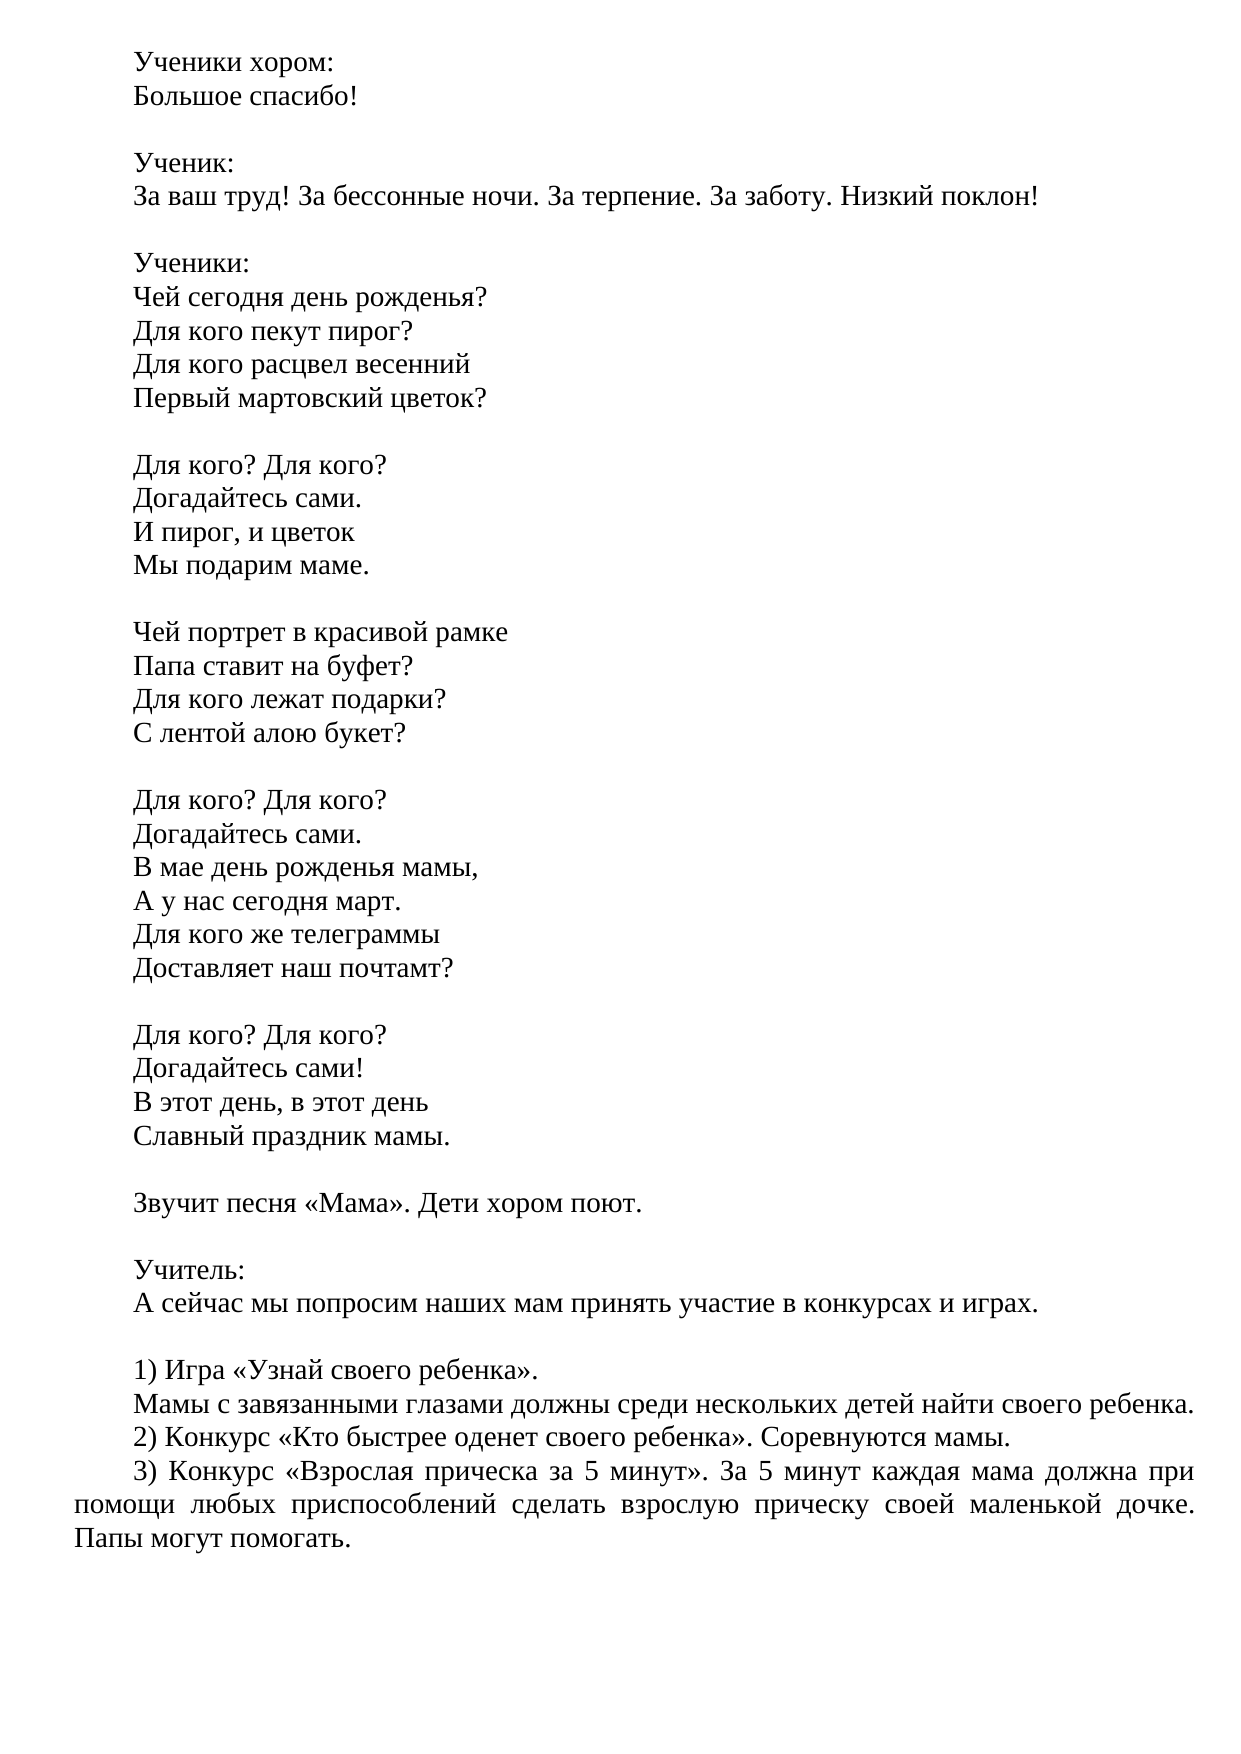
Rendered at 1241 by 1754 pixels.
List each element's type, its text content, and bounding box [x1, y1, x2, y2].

text Ученики: [74, 246, 1196, 279]
text С лентой алою букет? [74, 715, 1196, 749]
text Для кого же телеграммы [74, 916, 1196, 950]
text Доставляет наш почтамт? [74, 950, 1196, 983]
text Для кого? Для кого? [74, 782, 1196, 816]
text Мы подарим маме. [74, 547, 1196, 581]
text Для кого? Для кого? [74, 447, 1196, 480]
text Мамы с завязанными глазами должны среди нескольких детей найти своего ребенка. [74, 1386, 1196, 1419]
text Славный праздник мамы. [74, 1118, 1196, 1151]
text Первый мартовский цветок? [74, 380, 1196, 413]
text Большое спасибо! [74, 78, 1196, 111]
text Ученик: [74, 145, 1196, 178]
text 3) Конкурс «Взрослая прическа за 5 минут». За 5 минут каждая мама должна при помощи любых приспособлений сделать взрослую прическу своей маленькой дочке. Папы могут помогать. [74, 1453, 1196, 1554]
text А у нас сегодня март. [74, 883, 1196, 916]
text Для кого лежат подарки? [74, 682, 1196, 715]
text 1) Игра «Узнай своего ребенка». [74, 1352, 1196, 1386]
text Для кого пекут пирог? [74, 313, 1196, 346]
text Для кого? Для кого? [74, 1017, 1196, 1051]
text Догадайтесь сами. [74, 480, 1196, 514]
text 2) Конкурс «Кто быстрее оденет своего ребенка». Соревнуются мамы. [74, 1419, 1196, 1453]
text А сейчас мы попросим наших мам принять участие в конкурсах и играх. [74, 1285, 1196, 1319]
text Для кого расцвел весенний [74, 346, 1196, 380]
text Папа ставит на буфет? [74, 648, 1196, 682]
text Догадайтесь сами! [74, 1051, 1196, 1084]
text Догадайтесь сами. [74, 816, 1196, 849]
text Учитель: [74, 1252, 1196, 1285]
text И пирог, и цветок [74, 514, 1196, 547]
text Чей сегодня день рожденья? [74, 279, 1196, 313]
text Чей портрет в красивой рамке [74, 614, 1196, 648]
text В этот день, в этот день [74, 1084, 1196, 1118]
text В мае день рожденья мамы, [74, 849, 1196, 883]
text Ученики хором: [74, 44, 1196, 78]
text За ваш труд! За бессонные ночи. За терпение. За заботу. Низкий поклон! [74, 178, 1196, 212]
text Звучит песня «Мама». Дети хором поют. [74, 1185, 1196, 1218]
